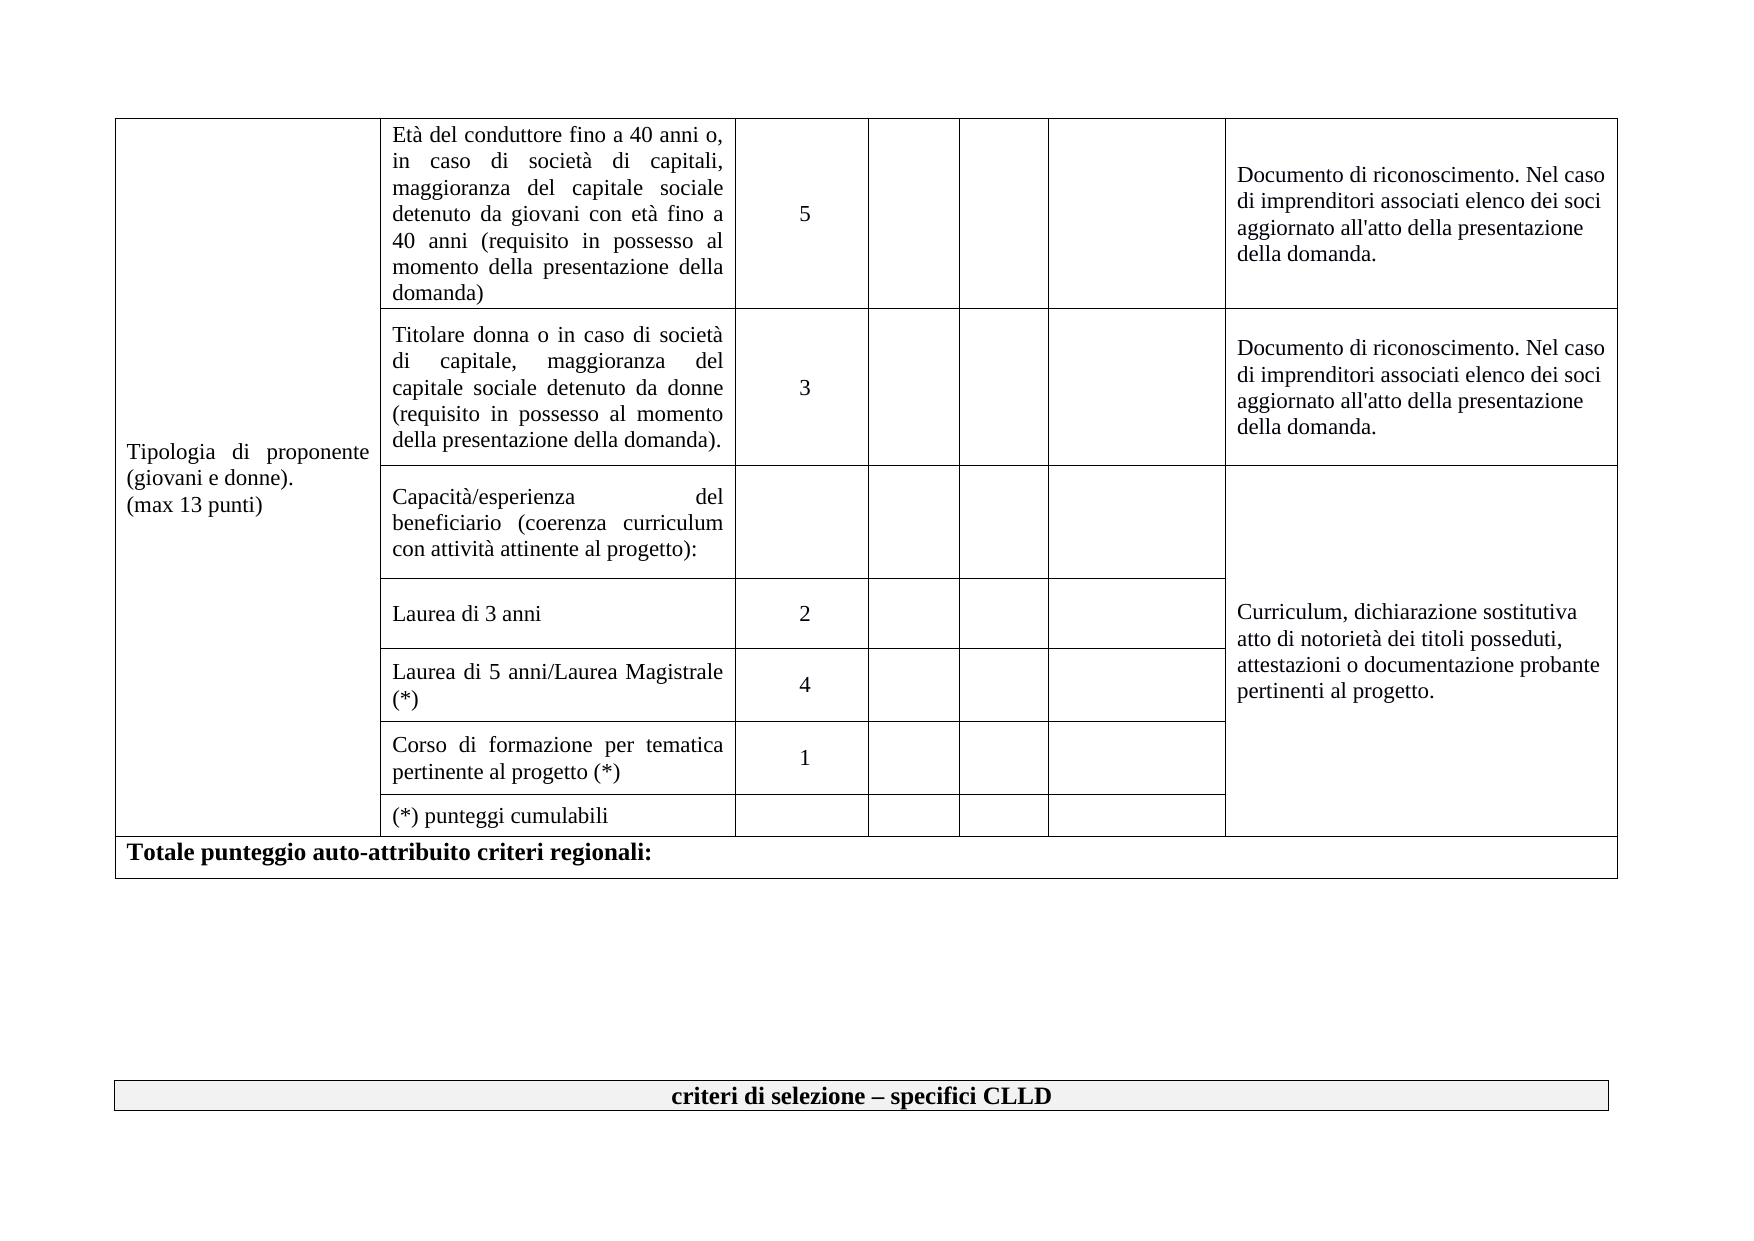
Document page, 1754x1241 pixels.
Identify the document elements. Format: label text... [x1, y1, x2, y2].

table_cell [869, 579, 959, 648]
table_cell [1049, 309, 1225, 465]
table_cell [960, 119, 1048, 308]
table_cell [869, 119, 959, 308]
table_cell [1049, 466, 1225, 578]
table_cell Documento di riconoscimento. Nel caso di imprenditori associati elenco dei soci aggiornato all'atto della presentazione della domanda. [1226, 119, 1617, 308]
table_cell Laurea di 3 anni [381, 579, 735, 648]
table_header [115, 1081, 1608, 1110]
table_cell Tipologia di proponente (giovani e donne). (max 13 punti) [116, 119, 380, 836]
table_cell [736, 795, 868, 836]
table_cell (*) punteggi cumulabili [381, 795, 735, 836]
table_cell 2 [736, 579, 868, 648]
table_cell Corso di formazione per tematica pertinente al progetto (*) [381, 722, 735, 794]
table_cell [736, 466, 868, 578]
table_cell [1049, 795, 1225, 836]
table_cell [960, 649, 1048, 721]
table_cell [960, 722, 1048, 794]
table_cell 1 [736, 722, 868, 794]
table_cell Capacità/esperienza del beneficiario (coerenza curriculum con attività attinente al progetto): [381, 466, 735, 578]
table_cell 5 [736, 119, 868, 308]
table_cell [869, 309, 959, 465]
table_cell Laurea di 5 anni/Laurea Magistrale (*) [381, 649, 735, 721]
table_cell [869, 649, 959, 721]
table_cell [869, 795, 959, 836]
table_cell [869, 466, 959, 578]
table_cell [960, 309, 1048, 465]
table_cell [1049, 722, 1225, 794]
table_cell Totale punteggio auto-attribuito criteri regionali: [116, 837, 1617, 878]
table_cell Titolare donna o in caso di società di capitale, maggioranza del capitale sociale detenuto da donne (requisito in possesso al momento della presentazione della domanda). [381, 309, 735, 465]
table_cell Documento di riconoscimento. Nel caso di imprenditori associati elenco dei soci aggiornato all'atto della presentazione della domanda. [1226, 309, 1617, 465]
table_cell 3 [736, 309, 868, 465]
table_cell [1049, 119, 1225, 308]
table_cell 4 [736, 649, 868, 721]
table_cell Età del conduttore fino a 40 anni o, in caso di società di capitali, maggioranza del capitale sociale detenuto da giovani con età fino a 40 anni (requisito in possesso al momento della presentazione della domanda) [381, 119, 735, 308]
table_cell [1049, 579, 1225, 648]
table_cell [869, 722, 959, 794]
table_cell Curriculum, dichiarazione sostitutiva atto di notorietà dei titoli posseduti, attestazioni o documentazione probante pertinenti al progetto. [1226, 466, 1617, 836]
table_cell [960, 795, 1048, 836]
table_cell [960, 579, 1048, 648]
table_cell [960, 466, 1048, 578]
table_cell [1049, 649, 1225, 721]
